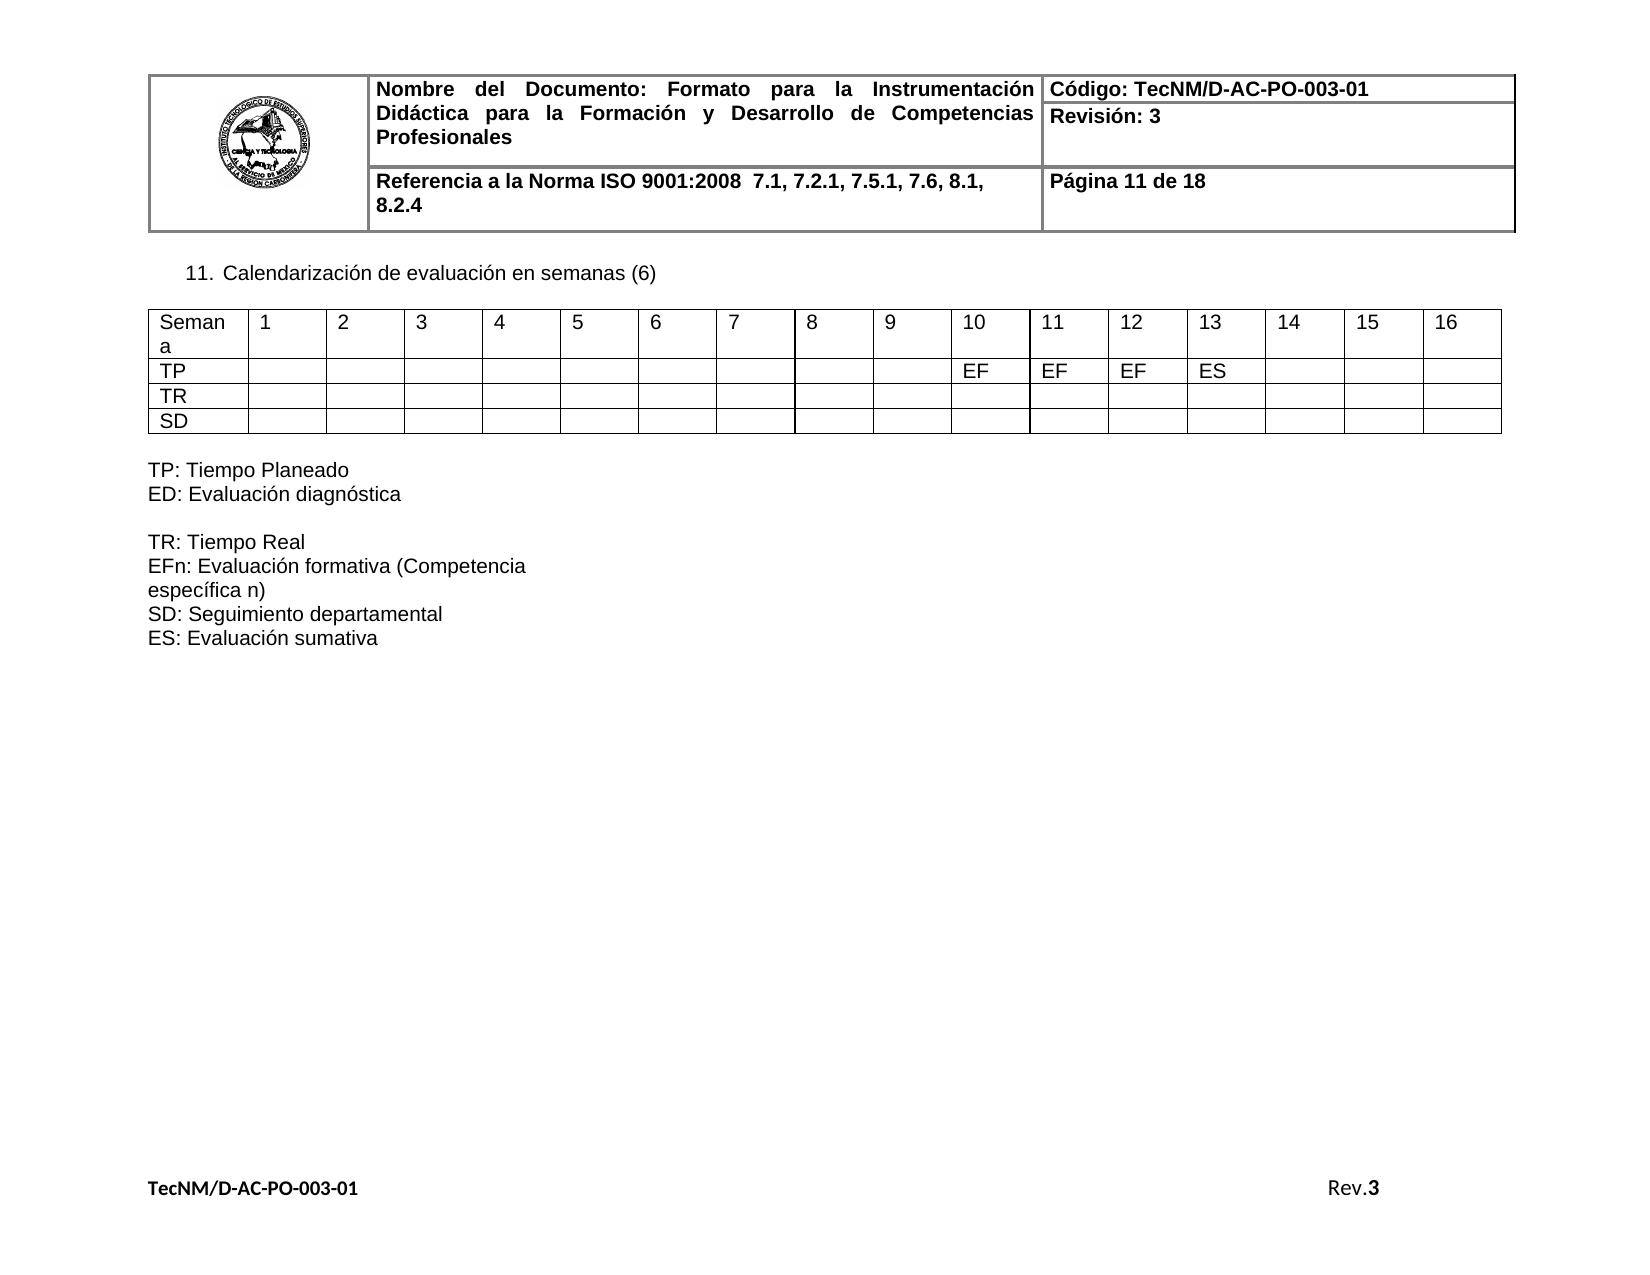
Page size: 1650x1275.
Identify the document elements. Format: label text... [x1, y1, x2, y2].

table_header 7 [717, 310, 794, 358]
table_cell [483, 359, 560, 383]
table_cell [952, 384, 1029, 408]
table_cell [1188, 409, 1265, 433]
table_header 8 [796, 310, 873, 358]
table_cell [483, 409, 560, 433]
table_cell [1031, 409, 1108, 433]
text EFn: Evaluación formativa (Competencia específica n) [148, 554, 550, 602]
table_cell [1424, 384, 1501, 408]
table_header 9 [874, 310, 951, 358]
table_header 13 [1188, 310, 1265, 358]
table_header 16 [1424, 310, 1501, 358]
table_cell [249, 359, 326, 383]
table_cell [327, 384, 404, 408]
table_cell [874, 384, 951, 408]
table_cell [249, 409, 326, 433]
table_cell [249, 384, 326, 408]
text TR: Tiempo Real [148, 530, 550, 554]
table_cell ES [1188, 359, 1265, 383]
table_cell [1345, 359, 1423, 383]
text TP: Tiempo Planeado [148, 458, 550, 482]
text ED: Evaluación diagnóstica [148, 482, 550, 506]
picture [217, 95, 310, 189]
table_cell [639, 409, 716, 433]
table_cell EF [1109, 359, 1187, 383]
table_cell [796, 359, 873, 383]
table_cell [405, 384, 482, 408]
list Calendarización de evaluación en semanas (6) [185, 261, 1502, 285]
table_header 12 [1109, 310, 1187, 358]
table_cell SD [149, 409, 248, 433]
table_cell [1109, 384, 1187, 408]
text ES: Evaluación sumativa [148, 626, 550, 650]
table_cell [796, 409, 873, 433]
text SD: Seguimiento departamental [148, 602, 550, 626]
table_cell [796, 384, 873, 408]
table_cell [874, 359, 951, 383]
table_cell TR [149, 384, 248, 408]
table_cell [1266, 384, 1344, 408]
table_cell [1424, 409, 1501, 433]
table_cell [1345, 384, 1423, 408]
table_header 4 [483, 310, 560, 358]
table_cell [405, 359, 482, 383]
table_header 5 [561, 310, 638, 358]
table_cell TP [149, 359, 248, 383]
table_header 11 [1031, 310, 1108, 358]
table_cell [1109, 409, 1187, 433]
table_header 14 [1266, 310, 1344, 358]
table_cell [1031, 384, 1108, 408]
table_cell [483, 384, 560, 408]
table_cell EF [1031, 359, 1108, 383]
table_cell [639, 359, 716, 383]
table_cell [717, 384, 794, 408]
table_cell [1266, 359, 1344, 383]
table_header 6 [639, 310, 716, 358]
table_cell [1424, 359, 1501, 383]
table_cell [717, 409, 794, 433]
table_cell [1345, 409, 1423, 433]
table_cell [717, 359, 794, 383]
table_cell [874, 409, 951, 433]
table_cell [405, 409, 482, 433]
table_cell [561, 409, 638, 433]
table_cell [952, 409, 1029, 433]
table_cell [327, 359, 404, 383]
table_cell [561, 359, 638, 383]
table_header 1 [249, 310, 326, 358]
table_cell [1188, 384, 1265, 408]
table_cell [327, 409, 404, 433]
table_header 3 [405, 310, 482, 358]
table_cell [639, 384, 716, 408]
table_cell [561, 384, 638, 408]
table_header 10 [952, 310, 1029, 358]
table_header Semana [149, 310, 248, 358]
table_cell [1266, 409, 1344, 433]
table_header 2 [327, 310, 404, 358]
table_header 15 [1345, 310, 1423, 358]
table_cell EF [952, 359, 1029, 383]
